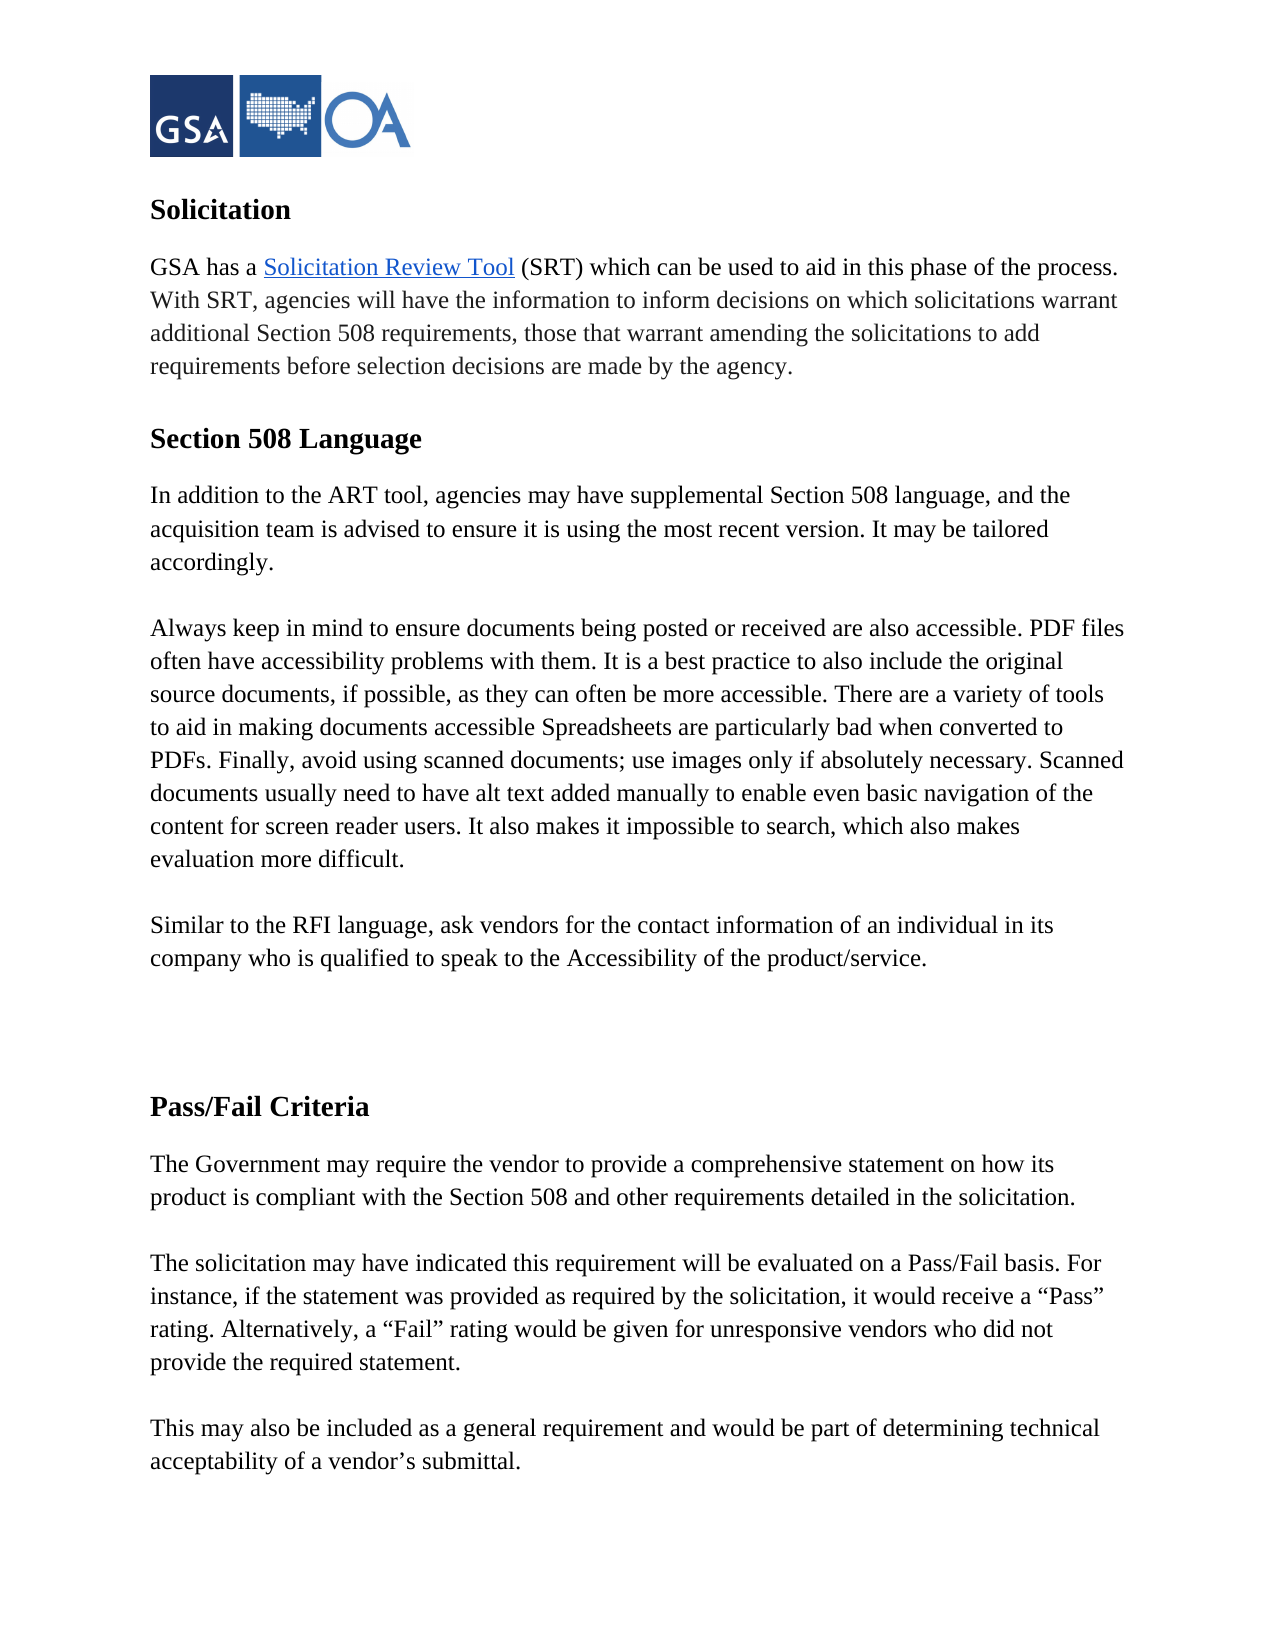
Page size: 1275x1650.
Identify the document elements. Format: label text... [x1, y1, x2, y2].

text Solicitation [150, 192, 1125, 226]
subtitle Pass/Fail Criteria [150, 1089, 1125, 1123]
text GSA has a Solicitation Review Tool (SRT) which can be used to aid in this phase of the process. With SRT, agencies will have the information to inform decisions on which solicitations warrant additional Section 508 requirements, those that warrant amending the solicitations to add requirements before selection decisions are made by the agency. [150, 252, 1125, 379]
text In addition to the ART tool, agencies may have supplemental Section 508 language, and the acquisition team is advised to ensure it is using the most recent version. It may be tailored accordingly. [150, 481, 1125, 575]
text The solicitation may have indicated this requirement will be evaluated on a Pass/Fail basis. For instance, if the statement was provided as required by the solicitation, it would receive a “Pass” rating. Alternatively, a “Fail” rating would be given for unresponsive vendors who did not provide the required statement. [150, 1248, 1125, 1376]
picture [239, 75, 414, 157]
text This may also be included as a general requirement and would be part of determining technical acceptability of a vendor’s submittal. [150, 1413, 1125, 1475]
subtitle Section 508 Language [150, 421, 1125, 455]
text The Government may require the vendor to provide a comprehensive statement on how its product is compliant with the Section 508 and other requirements detailed in the solicitation. [150, 1149, 1125, 1211]
text Always keep in mind to ensure documents being posted or received are also accessible. PDF files often have accessibility problems with them. It is a best practice to also include the original source documents, if possible, as they can often be more accessible. There are a variety of tools to aid in making documents accessible Spreadsheets are particularly bad when converted to PDFs. Finally, avoid using scanned documents; use images only if absolutely necessary. Scanned documents usually need to have alt text added manually to enable even basic navigation of the content for screen reader users. It also makes it impossible to search, which also makes evaluation more difficult. [150, 613, 1125, 873]
picture [150, 75, 234, 157]
text Similar to the RFI language, ask vendors for the contact information of an individual in its company who is qualified to speak to the Accessibility of the product/service. [150, 910, 1125, 972]
